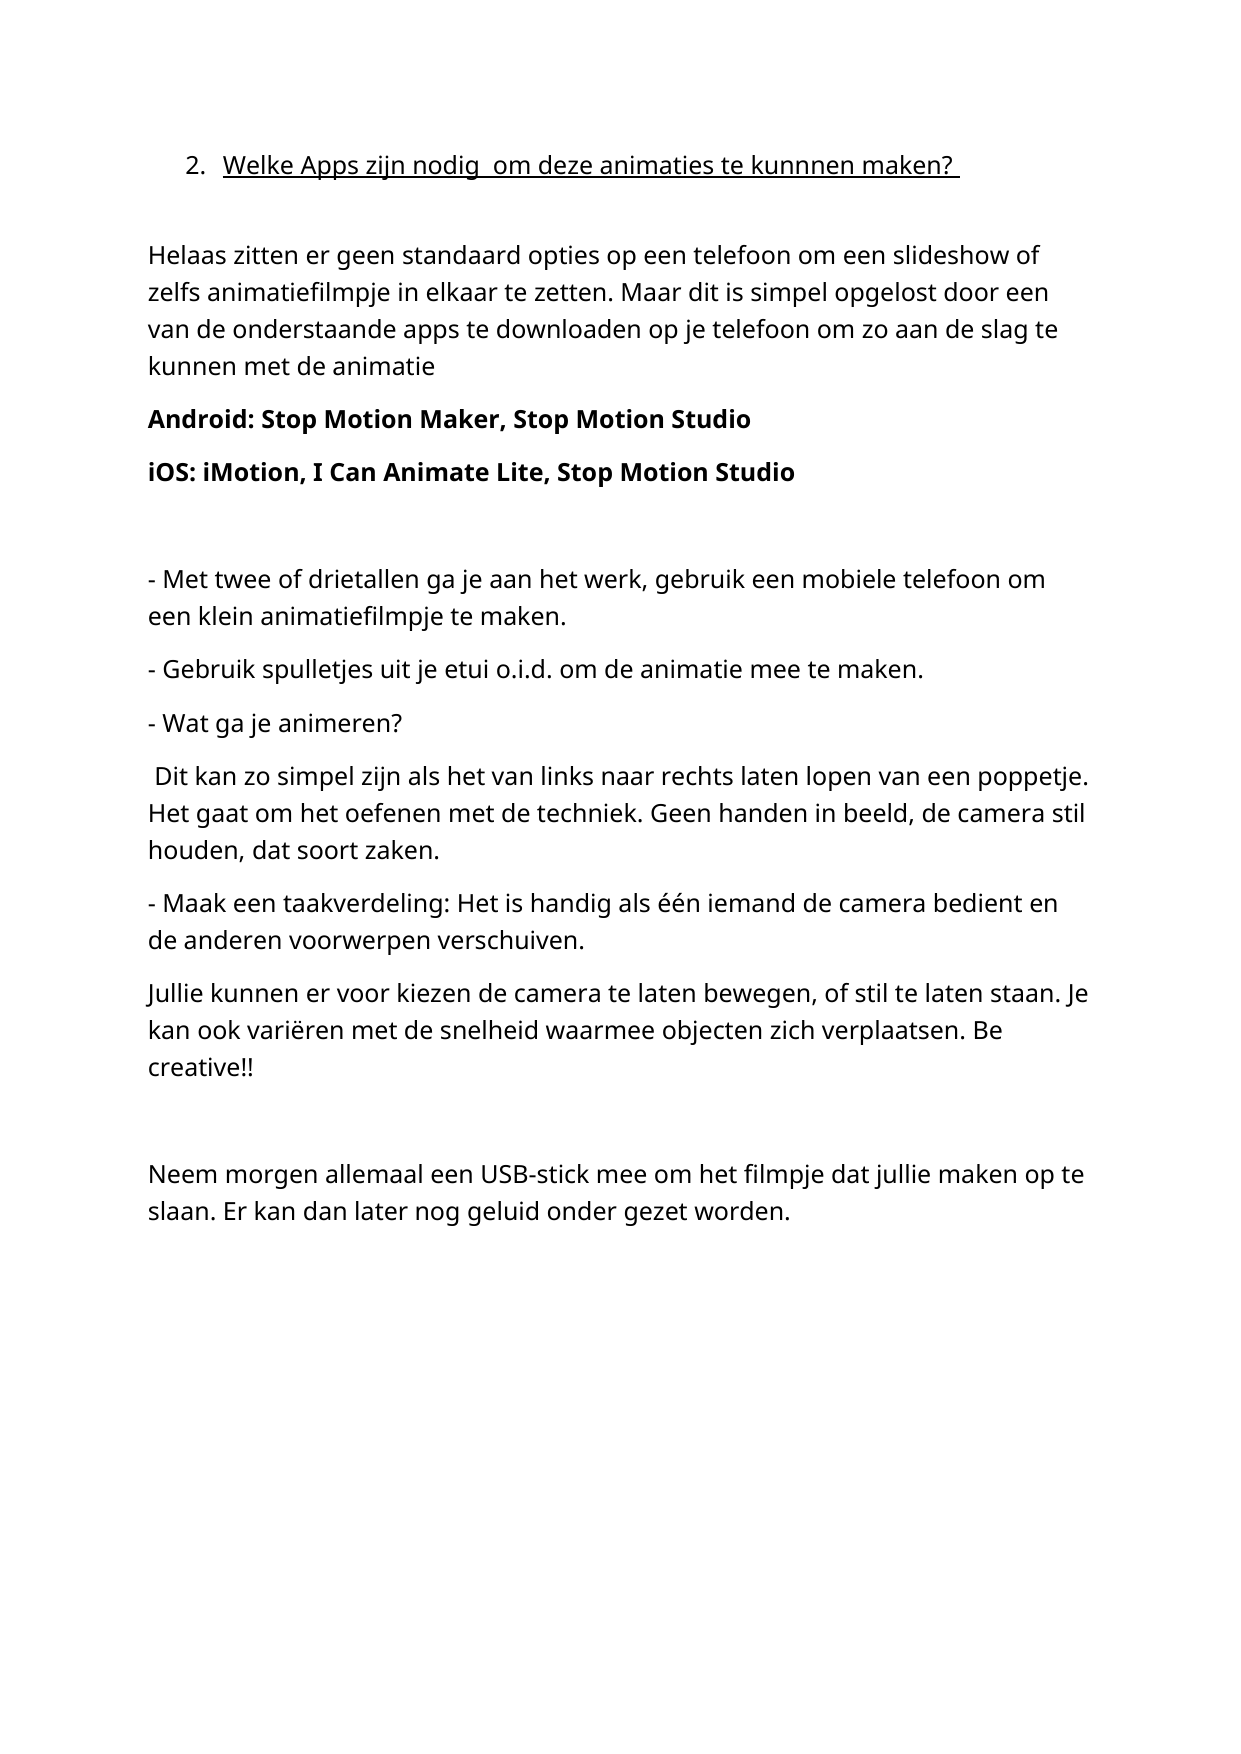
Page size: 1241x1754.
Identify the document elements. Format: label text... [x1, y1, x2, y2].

text Jullie kunnen er voor kiezen de camera te laten bewegen, of stil te laten staan. Je kan ook variëren met de snelheid waarmee objecten zich verplaatsen. Be creative!! [148, 976, 1093, 1084]
text Android: Stop Motion Maker, Stop Motion Studio [148, 402, 1093, 436]
text - Gebruik spulletjes uit je etui o.i.d. om de animatie mee te maken. [148, 652, 1093, 686]
text Helaas zitten er geen standaard opties op een telefoon om een slideshow of zelfs animatiefilmpje in elkaar te zetten. Maar dit is simpel opgelost door een van de onderstaande apps te downloaden op je telefoon om zo aan de slag te kunnen met de animatie [148, 238, 1093, 382]
text - Met twee of drietallen ga je aan het werk, gebruik een mobiele telefoon om een klein animatiefilmpje te maken. [148, 562, 1093, 633]
text - Wat ga je animeren? [148, 706, 1093, 739]
text Dit kan zo simpel zijn als het van links naar rechts laten lopen van een poppetje. Het gaat om het oefenen met de techniek. Geen handen in beeld, de camera stil houden, dat soort zaken. [148, 759, 1093, 867]
text Neem morgen allemaal een USB-stick mee om het filmpje dat jullie maken op te slaan. Er kan dan later nog geluid onder gezet worden. [148, 1157, 1093, 1227]
text - Maak een taakverdeling: Het is handig als één iemand de camera bedient en de anderen voorwerpen verschuiven. [148, 886, 1093, 957]
text iOS: iMotion, I Can Animate Lite, Stop Motion Studio [148, 455, 1093, 489]
list Welke Apps zijn nodig om deze animaties te kunnnen maken? [185, 148, 1093, 182]
